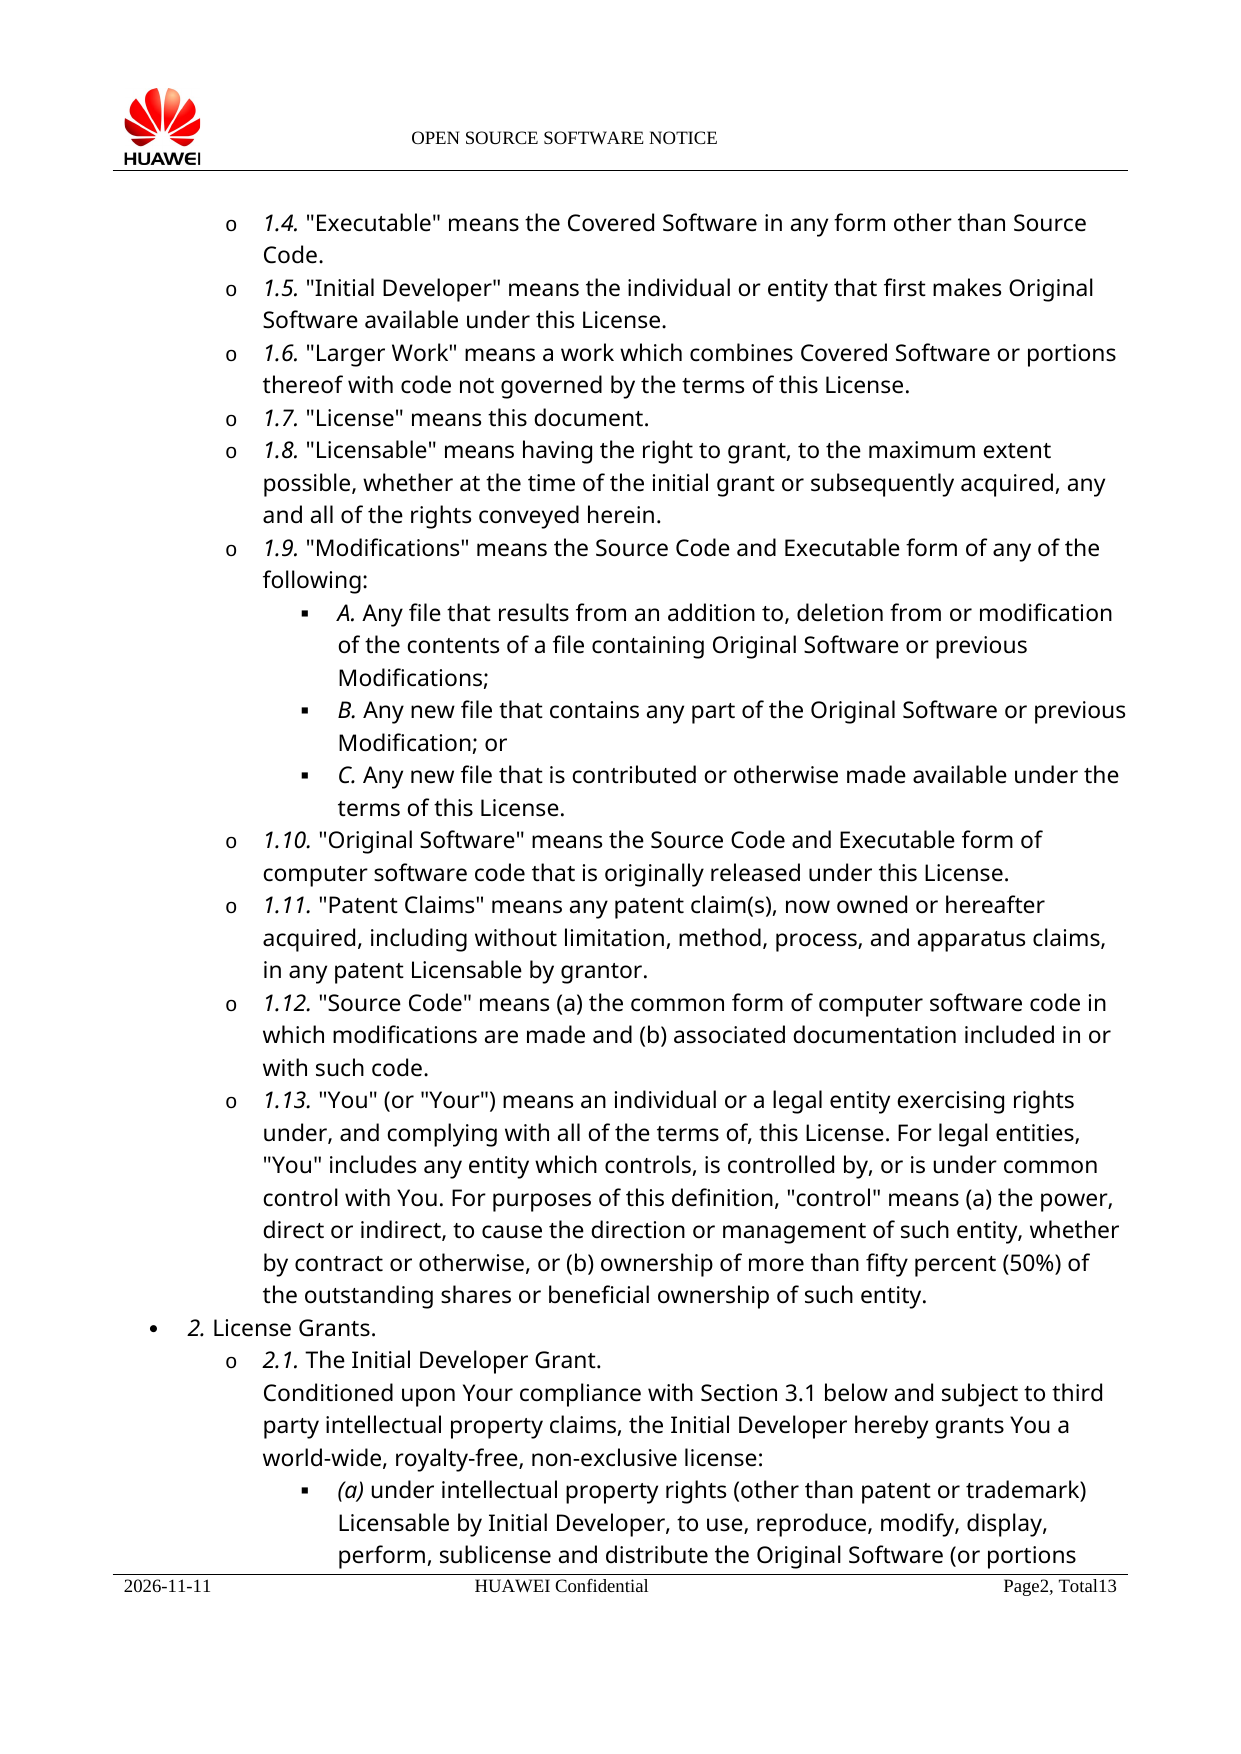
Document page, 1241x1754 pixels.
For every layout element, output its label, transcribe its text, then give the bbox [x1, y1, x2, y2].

list 1.6. "Larger Work" means a work which combines Covered Software or portions thereof with code not governed by the terms of this License. [225, 336, 1128, 401]
list B. Any new file that contains any part of the Original Software or previous Modification; or [300, 694, 1128, 759]
list 1.4. "Executable" means the Covered Software in any form other than Source Code. [225, 206, 1128, 271]
list 2. License Grants. [150, 1311, 1128, 1344]
list A. Any file that results from an addition to, deletion from or modification of the contents of a file containing Original Software or previous Modifications; [300, 596, 1128, 694]
list 1.10. "Original Software" means the Source Code and Executable form of computer software code that is originally released under this License. [225, 824, 1128, 889]
list 1.11. "Patent Claims" means any patent claim(s), now owned or hereafter acquired, including without limitation, method, process, and apparatus claims, in any patent Licensable by grantor. [225, 889, 1128, 986]
list 1.12. "Source Code" means (a) the common form of computer software code in which modifications are made and (b) associated documentation included in or with such code. [225, 986, 1128, 1084]
list 1.9. "Modifications" means the Source Code and Executable form of any of the following: [225, 531, 1128, 596]
picture [124, 88, 201, 165]
list 2.1. The Initial Developer Grant. Conditioned upon Your compliance with Section 3.1 below and subject to third party intellectual property claims, the Initial Developer hereby grants You a world-wide, royalty-free, non-exclusive license: [225, 1344, 1128, 1474]
list 1.13. "You" (or "Your") means an individual or a legal entity exercising rights under, and complying with all of the terms of, this License. For legal entities, "You" includes any entity which controls, is controlled by, or is under common control with You. For purposes of this definition, "control" means (a) the power, direct or indirect, to cause the direction or management of such entity, whether by contract or otherwise, or (b) ownership of more than fifty percent (50%) of the outstanding shares or beneficial ownership of such entity. [225, 1084, 1128, 1311]
list C. Any new file that is contributed or otherwise made available under the terms of this License. [300, 759, 1128, 824]
list 1.8. "Licensable" means having the right to grant, to the maximum extent possible, whether at the time of the initial grant or subsequently acquired, any and all of the rights conveyed herein. [225, 434, 1128, 531]
list 1.5. "Initial Developer" means the individual or entity that first makes Original Software available under this License. [225, 271, 1128, 336]
list 1.7. "License" means this document. [225, 401, 1128, 434]
